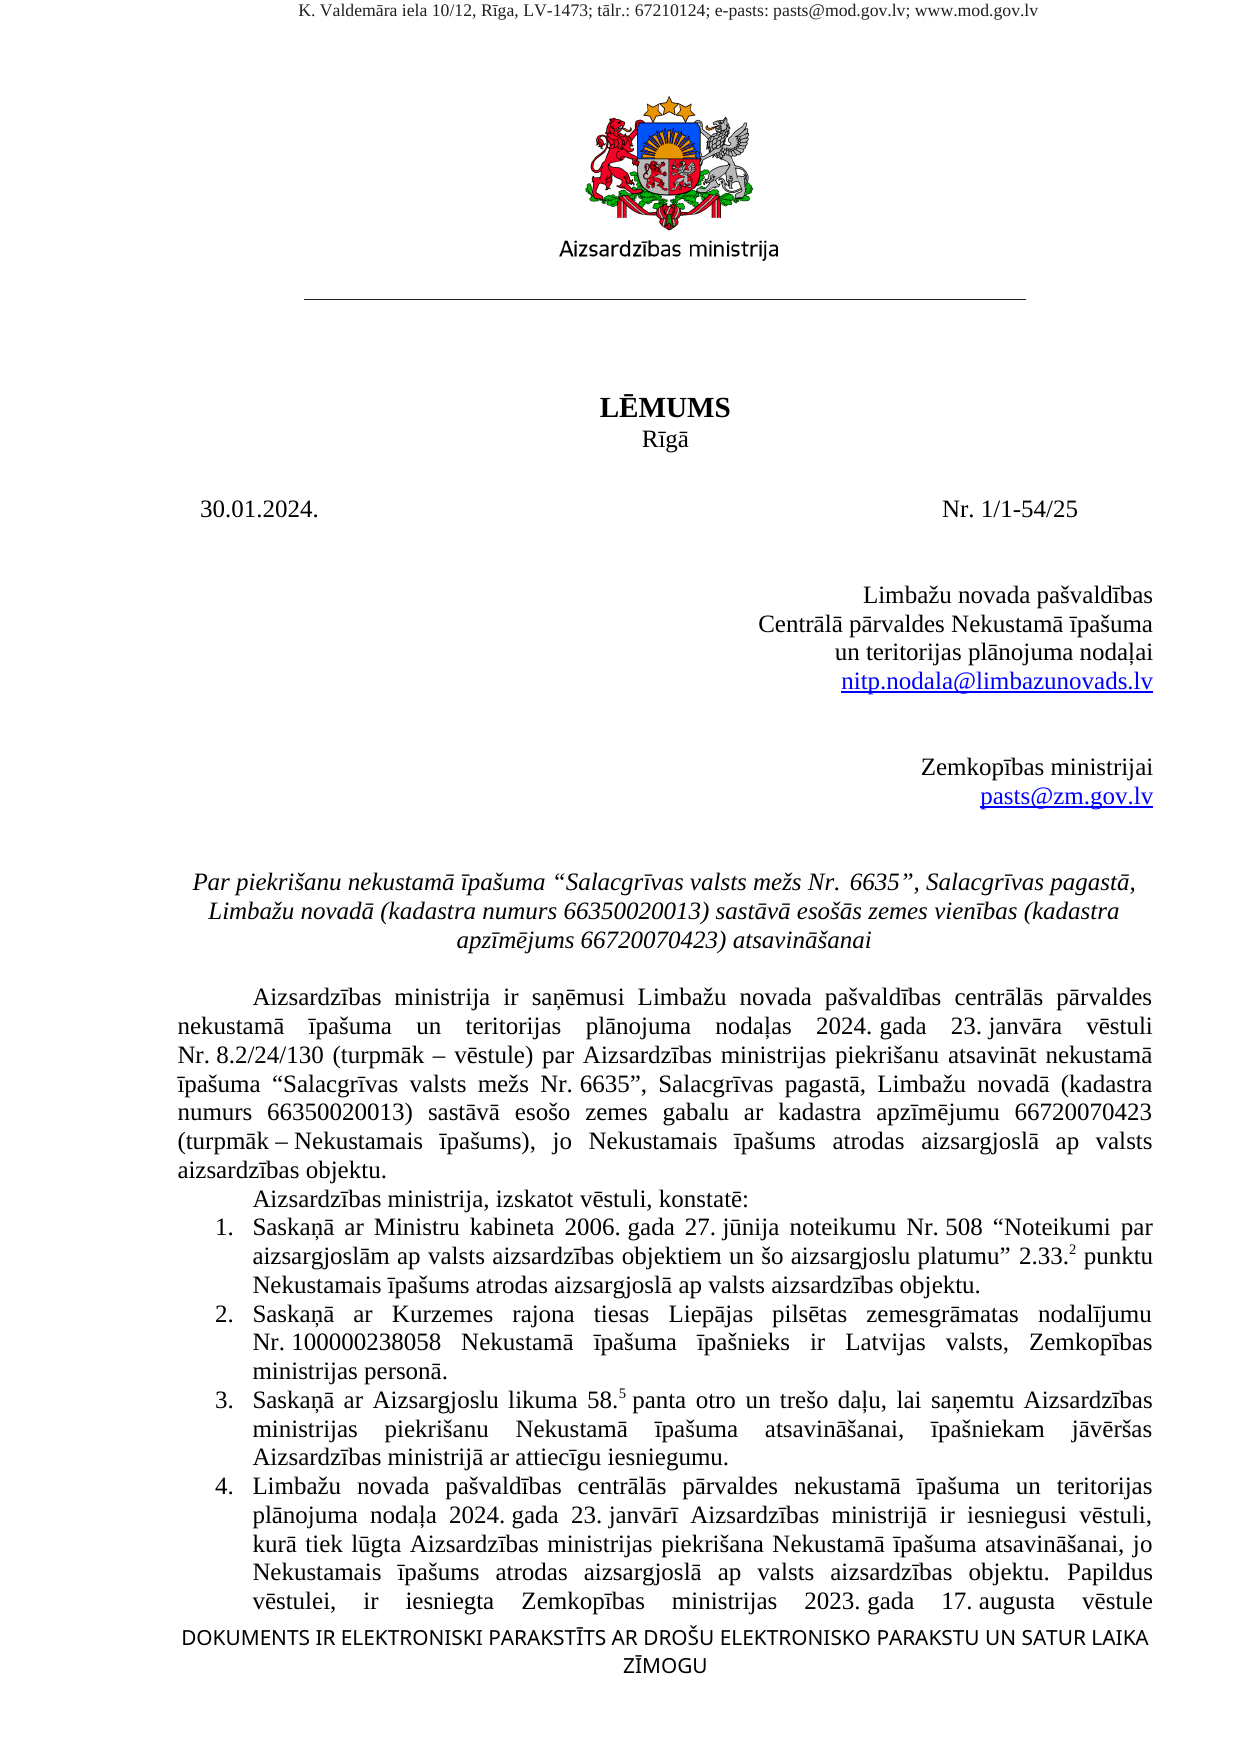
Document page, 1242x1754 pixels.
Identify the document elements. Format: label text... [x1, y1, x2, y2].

picture [182, 96, 1156, 267]
text Aizsardzības ministrija ir saņēmusi Limbažu novada pašvaldības centrālās pārvaldes nekustamā īpašuma un teritorijas plānojuma nodaļas 2024. gada 23. janvāra vēstuli Nr. 8.2/24/130 (turpmāk – vēstule) par Aizsardzības ministrijas piekrišanu atsavināt nekustamā īpašuma “Salacgrīvas valsts mežs Nr. 6635”, Salacgrīvas pagastā, Limbažu novadā (kadastra numurs 66350020013) sastāvā esošo zemes gabalu ar kadastra apzīmējumu 66720070423 (turpmāk – Nekustamais īpašums), jo Nekustamais īpašums atrodas aizsargjoslā ap valsts aizsardzības objektu. [177, 982, 1153, 1184]
list Saskaņā ar Kurzemes rajona tiesas Liepājas pilsētas zemesgrāmatas nodalījumu Nr. 100000238058 Nekustamā īpašuma īpašnieks ir Latvijas valsts, Zemkopības ministrijas personā. [215, 1299, 1153, 1385]
subtitle Zemkopības ministrijai [252, 752, 1153, 781]
text un teritorijas plānojuma nodaļai [177, 637, 1153, 666]
list Saskaņā ar Aizsargjoslu likuma 58.5 panta otro un trešo daļu, lai saņemtu Aizsardzības ministrijas piekrišanu Nekustamā īpašuma atsavināšanai, īpašniekam jāvēršas Aizsardzības ministrijā ar attiecīgu iesniegumu. [215, 1385, 1153, 1471]
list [215, 1471, 1153, 1615]
text Aizsardzības ministrija, izskatot vēstuli, konstatē: [177, 1184, 1153, 1212]
subtitle pasts@zm.gov.lv [252, 781, 1153, 810]
text nitp.nodala@limbazunovads.lv [177, 666, 1153, 695]
text Centrālā pārvaldes Nekustamā īpašuma [177, 609, 1153, 637]
text Par piekrišanu nekustamā īpašuma “Salacgrīvas valsts mežs Nr. 6635”, Salacgrīvas pagastā, Limbažu novadā (kadastra numurs 66350020013) sastāvā esošās zemes vienības (kadastra apzīmējums 66720070423) atsavināšanai [177, 867, 1153, 954]
text Limbažu novada pašvaldības [177, 580, 1153, 609]
list Saskaņā ar Ministru kabineta 2006. gada 27. jūnija noteikumu Nr. 508 “Noteikumi par aizsargjoslām ap valsts aizsardzības objektiem un šo aizsargjoslu platumu” 2.33.2 punktu Nekustamais īpašums atrodas aizsargjoslā ap valsts aizsardzības objektu. [215, 1212, 1153, 1299]
